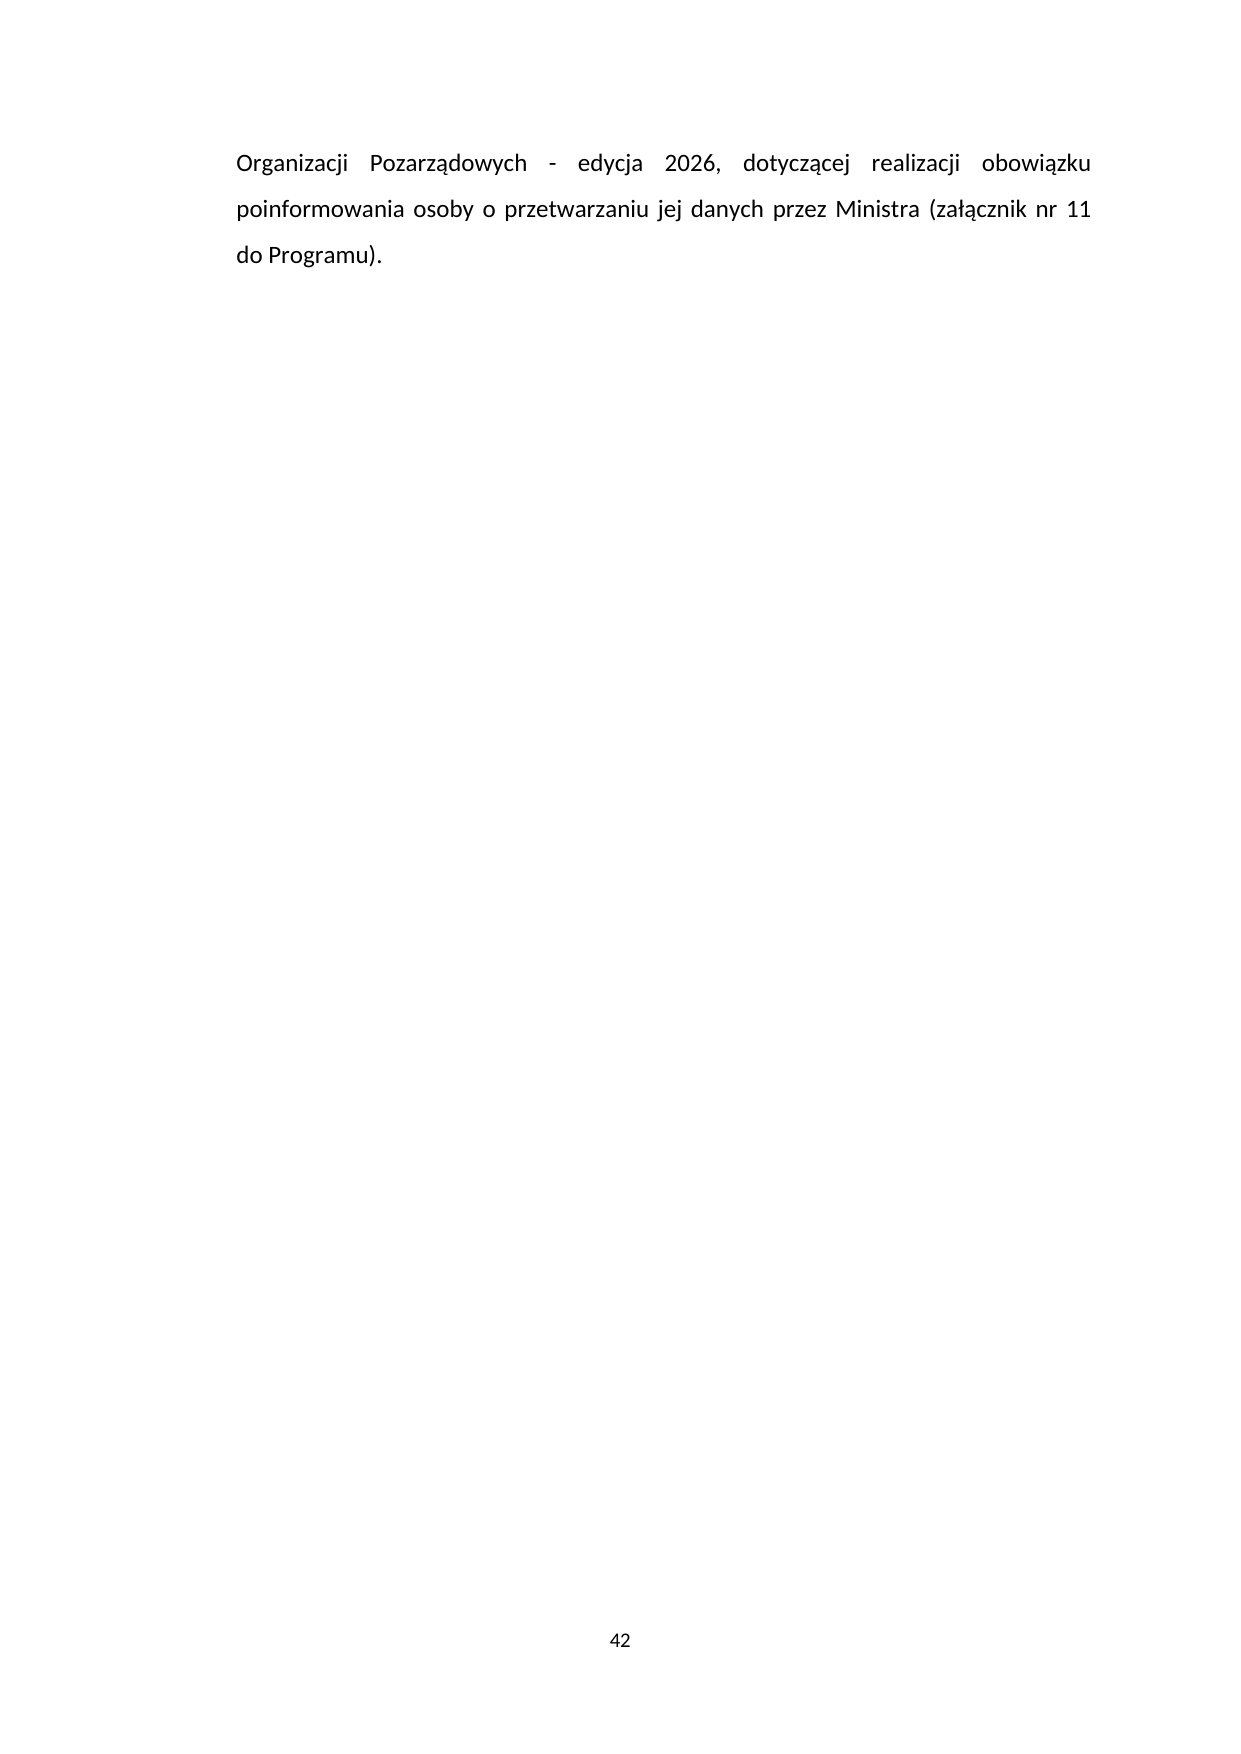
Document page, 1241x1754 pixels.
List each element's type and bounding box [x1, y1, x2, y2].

list [192, 148, 1093, 269]
